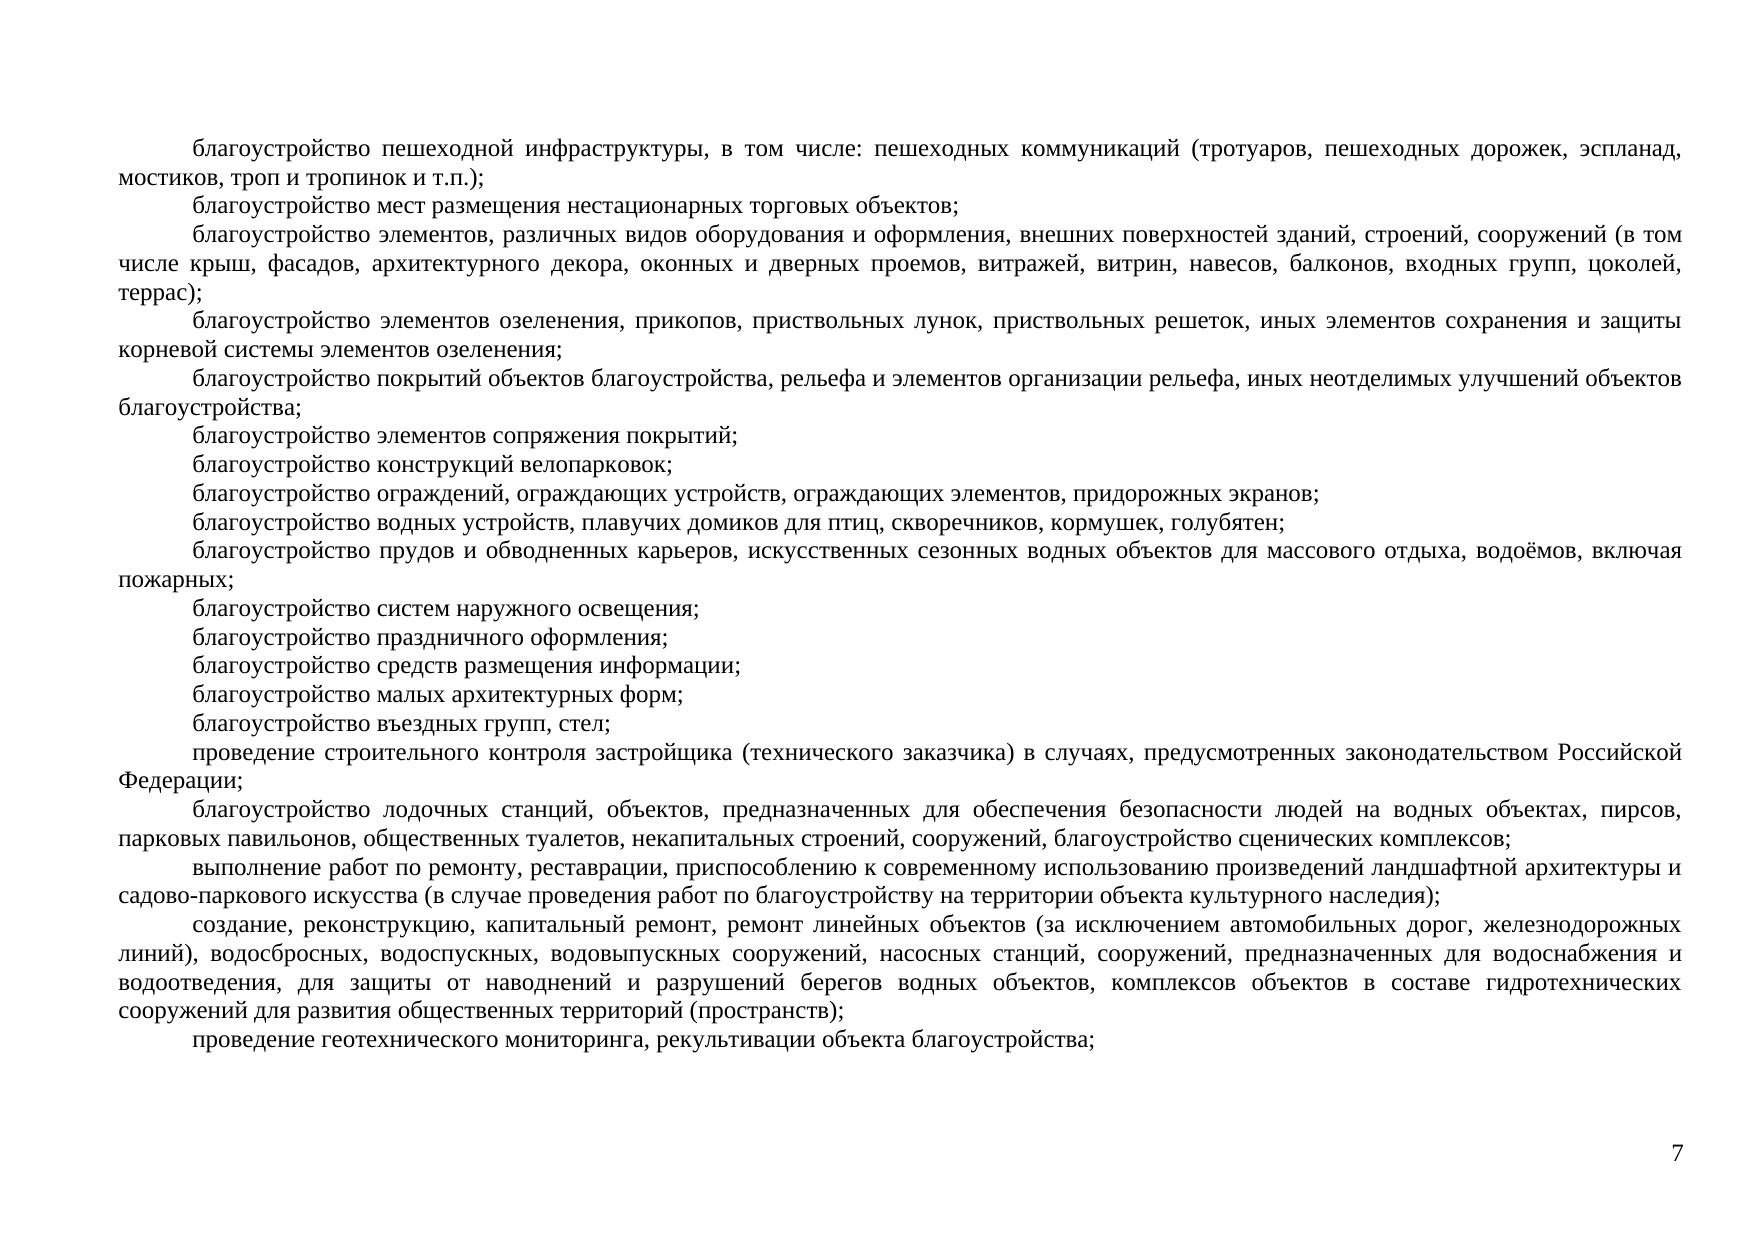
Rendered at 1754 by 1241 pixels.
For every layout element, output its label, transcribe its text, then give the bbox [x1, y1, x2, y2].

text благоустройство прудов и обводненных карьеров, искусственных сезонных водных объектов для массового отдыха, водоёмов, включая пожарных; [118, 535, 1683, 593]
text благоустройство водных устройств, плавучих домиков для птиц, скворечников, кормушек, голубятен; [118, 507, 1683, 535]
text благоустройство средств размещения информации; [118, 650, 1683, 679]
text благоустройство пешеходной инфраструктуры, в том числе: пешеходных коммуникаций (тротуаров, пешеходных дорожек, эспланад, мостиков, троп и тропинок и т.п.); [118, 133, 1683, 190]
text благоустройство покрытий объектов благоустройства, рельефа и элементов организации рельефа, иных неотделимых улучшений объектов благоустройства; [118, 363, 1683, 420]
text благоустройство мест размещения нестационарных торговых объектов; [118, 190, 1683, 219]
text благоустройство ограждений, ограждающих устройств, ограждающих элементов, придорожных экранов; [118, 478, 1683, 507]
text благоустройство элементов, различных видов оборудования и оформления, внешних поверхностей зданий, строений, сооружений (в том числе крыш, фасадов, архитектурного декора, оконных и дверных проемов, витражей, витрин, навесов, балконов, входных групп, цоколей, террас); [118, 219, 1683, 305]
text благоустройство малых архитектурных форм; [118, 679, 1683, 708]
text выполнение работ по ремонту, реставрации, приспособлению к современному использованию произведений ландшафтной архитектуры и садово-паркового искусства (в случае проведения работ по благоустройству на территории объекта культурного наследия); [118, 852, 1683, 909]
text благоустройство въездных групп, стел; [118, 708, 1683, 737]
text благоустройство систем наружного освещения; [118, 593, 1683, 622]
text благоустройство элементов сопряжения покрытий; [118, 420, 1683, 449]
text создание, реконструкцию, капитальный ремонт, ремонт линейных объектов (за исключением автомобильных дорог, железнодорожных линий), водосбросных, водоспускных, водовыпускных сооружений, насосных станций, сооружений, предназначенных для водоснабжения и водоотведения, для защиты от наводнений и разрушений берегов водных объектов, комплексов объектов в составе гидротехнических сооружений для развития общественных территорий (пространств); [118, 909, 1683, 1024]
text благоустройство конструкций велопарковок; [118, 449, 1683, 478]
text проведение геотехнического мониторинга, рекультивации объекта благоустройства; [118, 1024, 1683, 1053]
text благоустройство праздничного оформления; [118, 622, 1683, 650]
text благоустройство элементов озеленения, прикопов, приствольных лунок, приствольных решеток, иных элементов сохранения и защиты корневой системы элементов озеленения; [118, 305, 1683, 363]
text благоустройство лодочных станций, объектов, предназначенных для обеспечения безопасности людей на водных объектах, пирсов, парковых павильонов, общественных туалетов, некапитальных строений, сооружений, благоустройство сценических комплексов; [118, 794, 1683, 852]
text проведение строительного контроля застройщика (технического заказчика) в случаях, предусмотренных законодательством Российской Федерации; [118, 737, 1683, 794]
